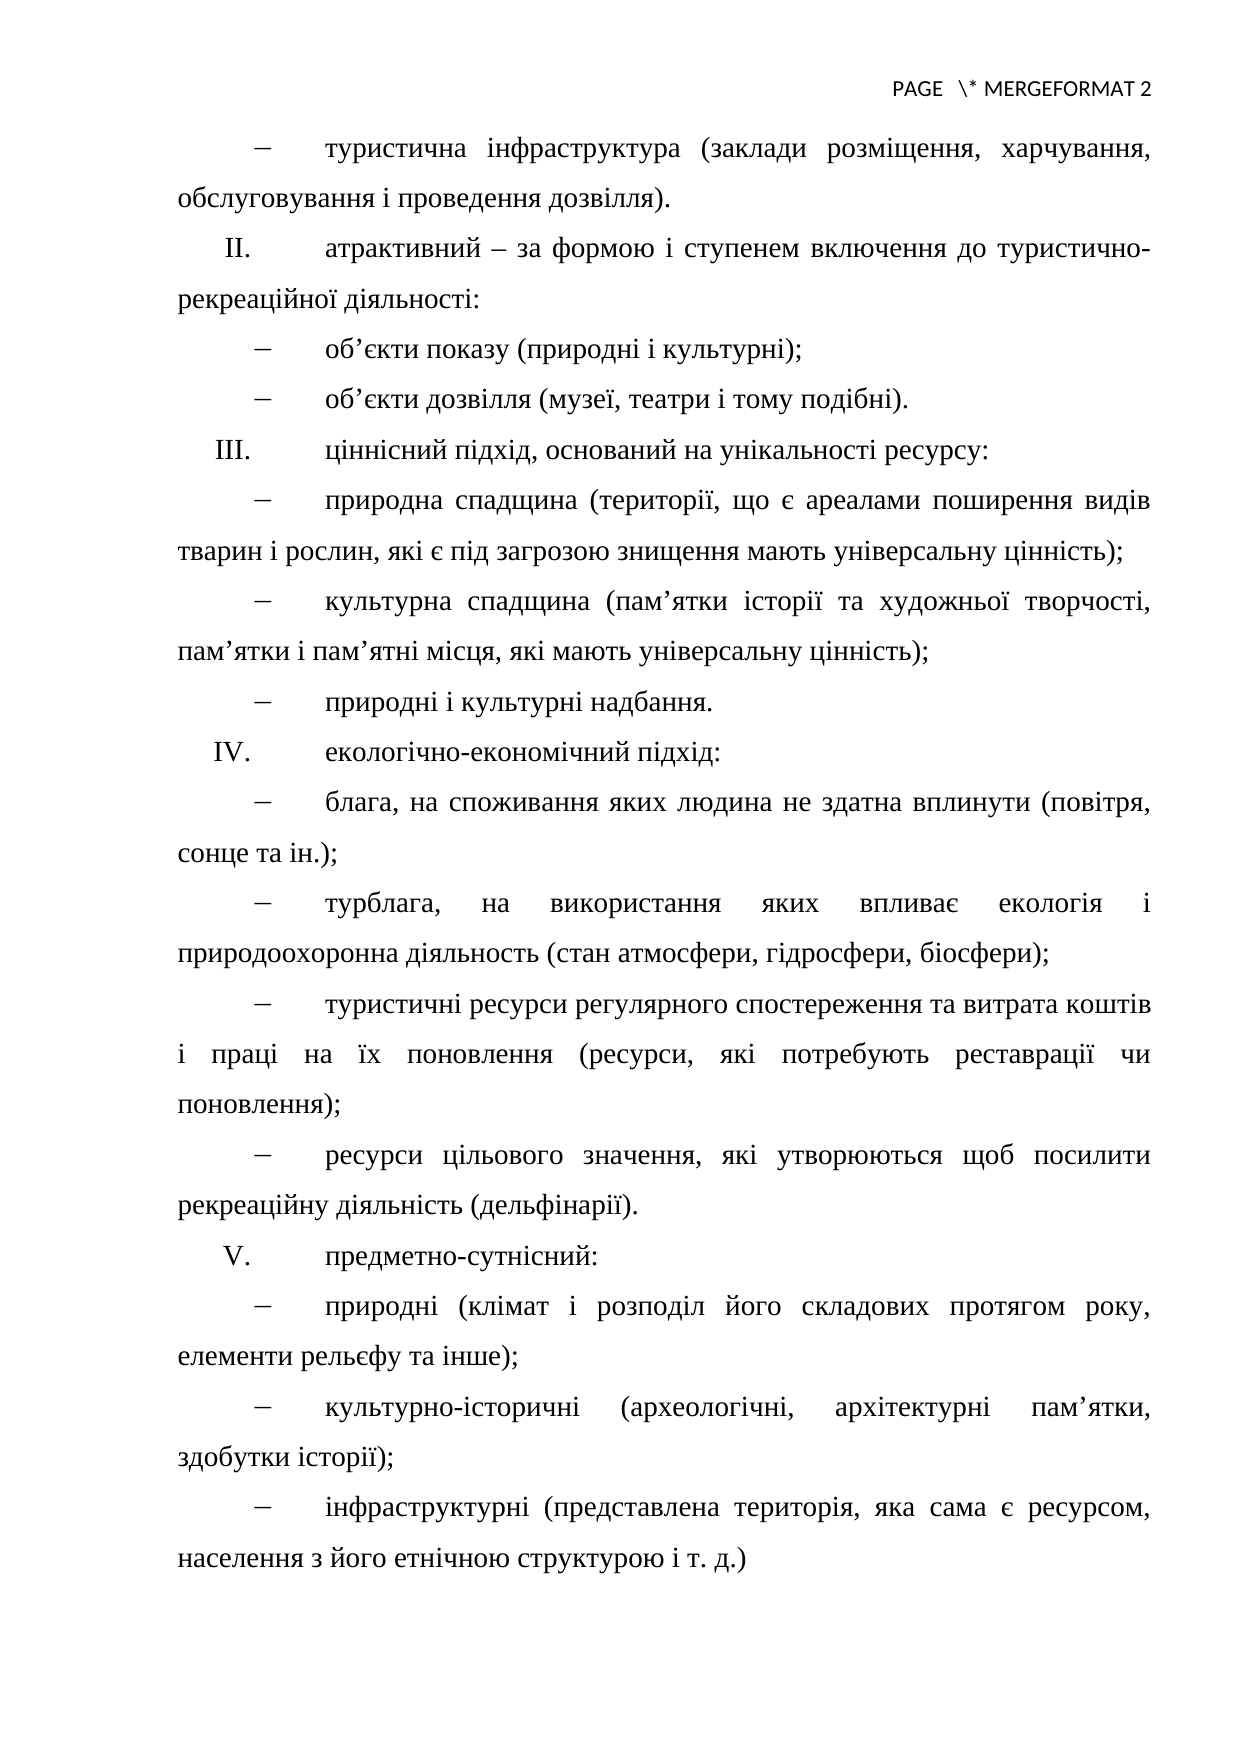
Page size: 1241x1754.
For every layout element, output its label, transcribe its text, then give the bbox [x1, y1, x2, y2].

list природні (клімат і розподіл його складових протягом року, елементи рельєфу та інше); [177, 1288, 1152, 1372]
list блага, на споживання яких людина не здатна вплинути (повітря, сонце та ін.); [177, 784, 1152, 868]
list ціннісний підхід, оснований на унікальності ресурсу: [177, 432, 1152, 466]
list інфраструктурні (представлена територія, яка сама є ресурсом, населення з його етнічною структурою і т. д.) [177, 1489, 1152, 1573]
list ресурси цільового значення, які утворюються щоб посилити рекреаційну діяльність (дельфінарії). [177, 1137, 1152, 1221]
list атрактивний – за формою і ступенем включення до туристично-рекреаційної діяльності: [177, 231, 1152, 314]
list туристична інфраструктура (заклади розміщення, харчування, обслуговування і проведення дозвілля). [177, 130, 1152, 214]
list екологічно-економічний підхід: [177, 734, 1152, 768]
list культурна спадщина (пам’ятки історії та художньої творчості, пам’ятки і пам’ятні місця, які мають універсальну цінність); [177, 583, 1152, 667]
list туристичні ресурси регулярного спостереження та витрата коштів і праці на їх поновлення (ресурси, які потребують реставрації чи поновлення); [177, 986, 1152, 1120]
list об’єкти дозвілля (музеї, театри і тому подібні). [177, 382, 1152, 415]
list культурно-історичні (археологічні, архітектурні пам’ятки, здобутки історії); [177, 1389, 1152, 1473]
list природні і культурні надбання. [177, 684, 1152, 717]
list об’єкти показу (природні і культурні); [177, 331, 1152, 365]
list природна спадщина (території, що є ареалами поширення видів тварин і рослин, які є під загрозою знищення мають універсальну цінність); [177, 482, 1152, 566]
list турблага, на використання яких впливає екологія і природоохоронна діяльность (стан атмосфери, гідросфери, біосфери); [177, 885, 1152, 969]
list предметно-сутнісний: [177, 1238, 1152, 1271]
